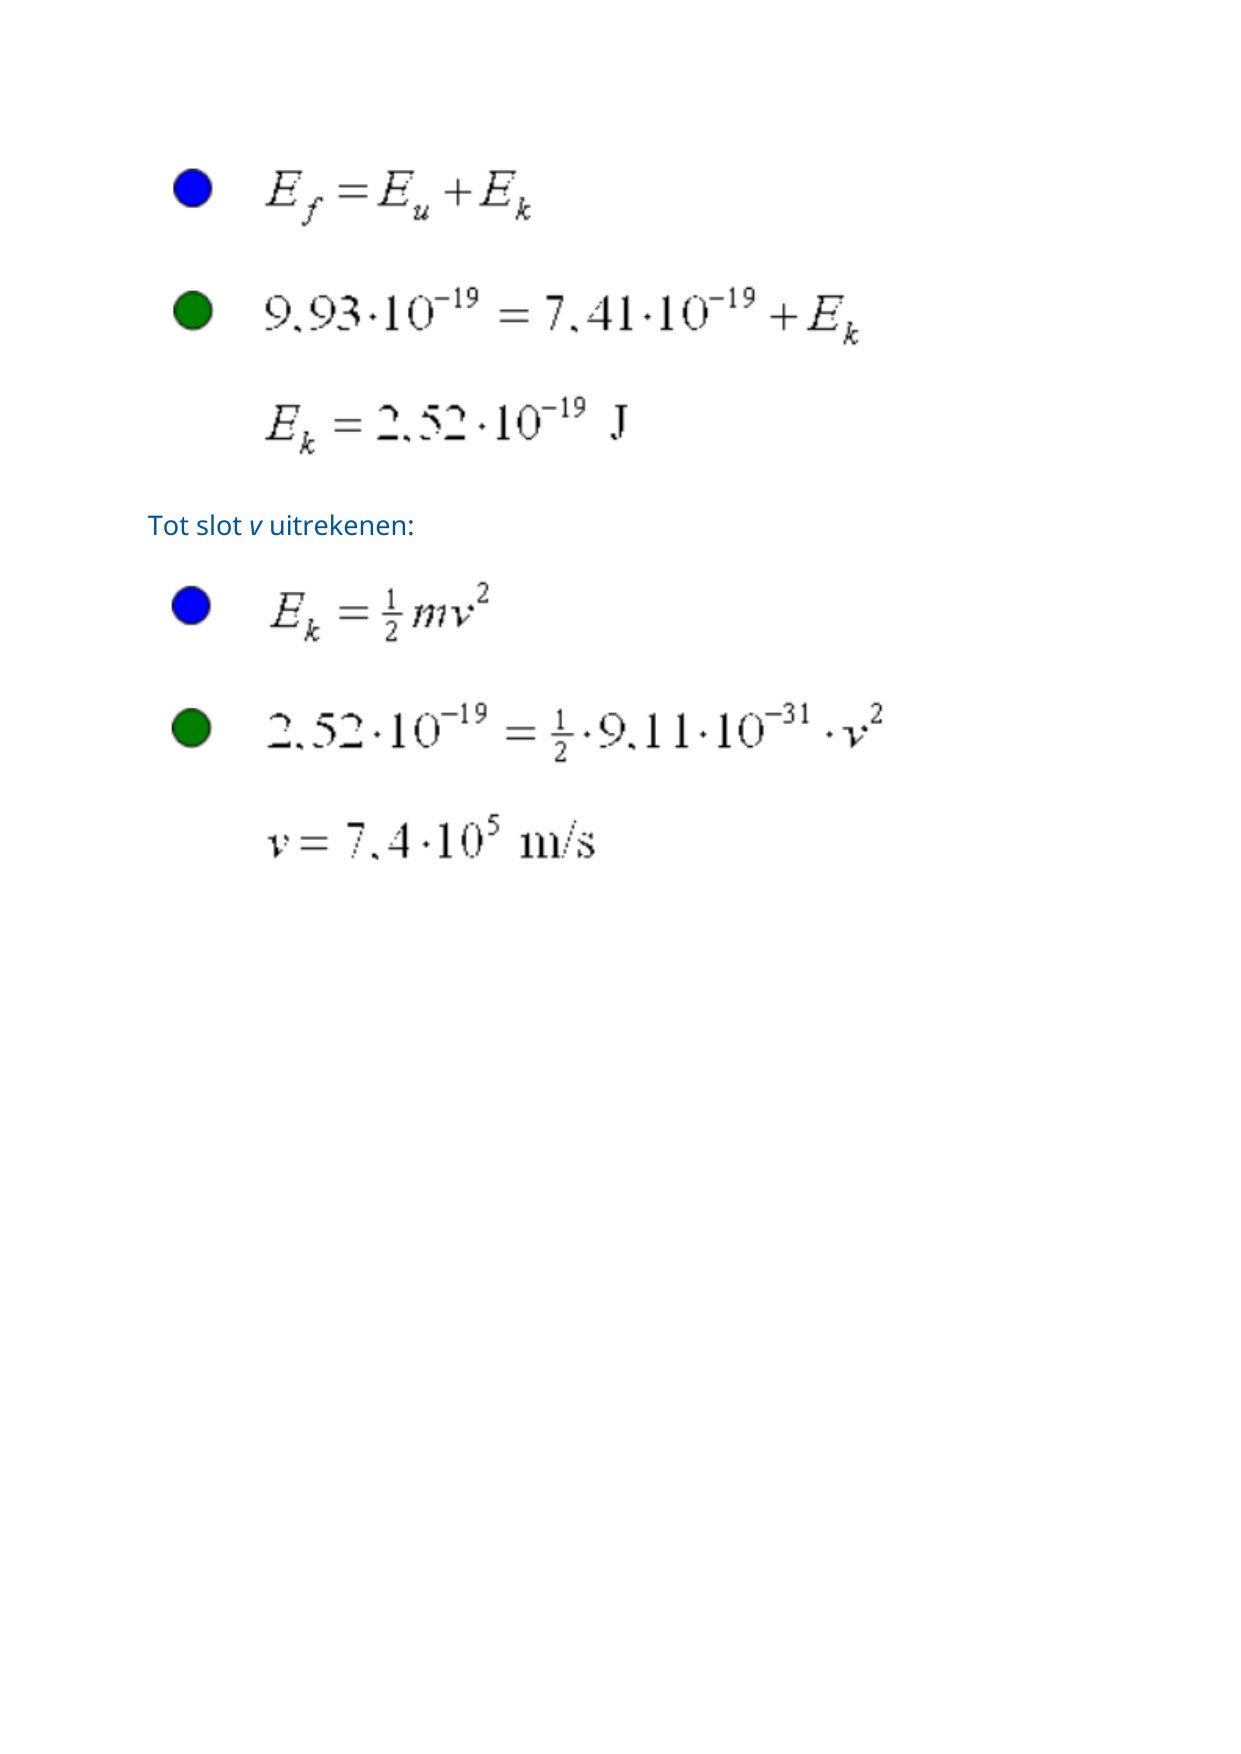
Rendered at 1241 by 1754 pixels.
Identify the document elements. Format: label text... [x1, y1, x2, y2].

text Tot slot v uitrekenen: [148, 507, 1093, 543]
picture [147, 147, 894, 482]
picture [147, 569, 941, 890]
